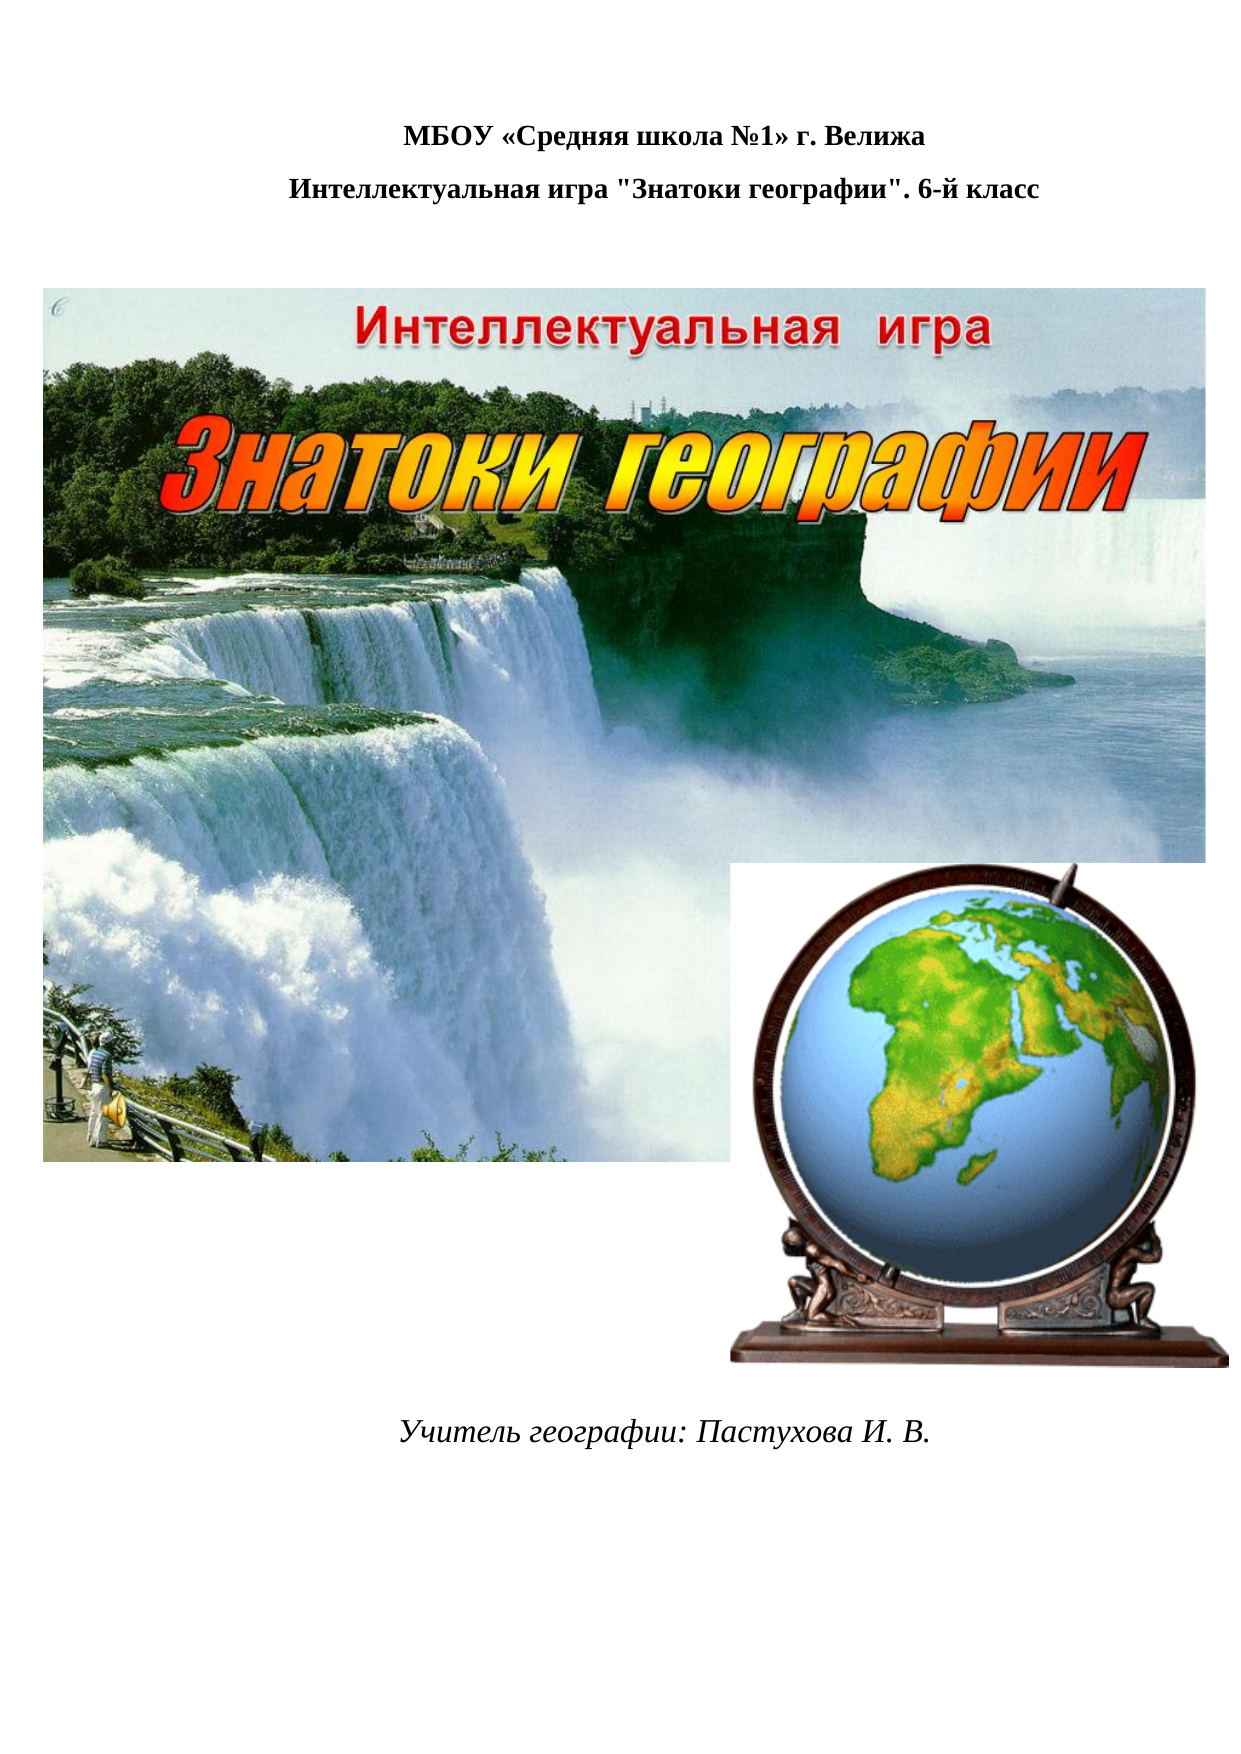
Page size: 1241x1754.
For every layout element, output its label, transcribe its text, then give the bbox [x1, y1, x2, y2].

text Учитель географии: Пастухова И. В. [177, 1411, 1152, 1449]
text МБОУ «Средняя школа №1» г. Велижа [177, 118, 1152, 152]
text Интеллектуальная игра "Знатоки географии". 6-й класс [177, 171, 1152, 204]
picture [43, 288, 1229, 1368]
